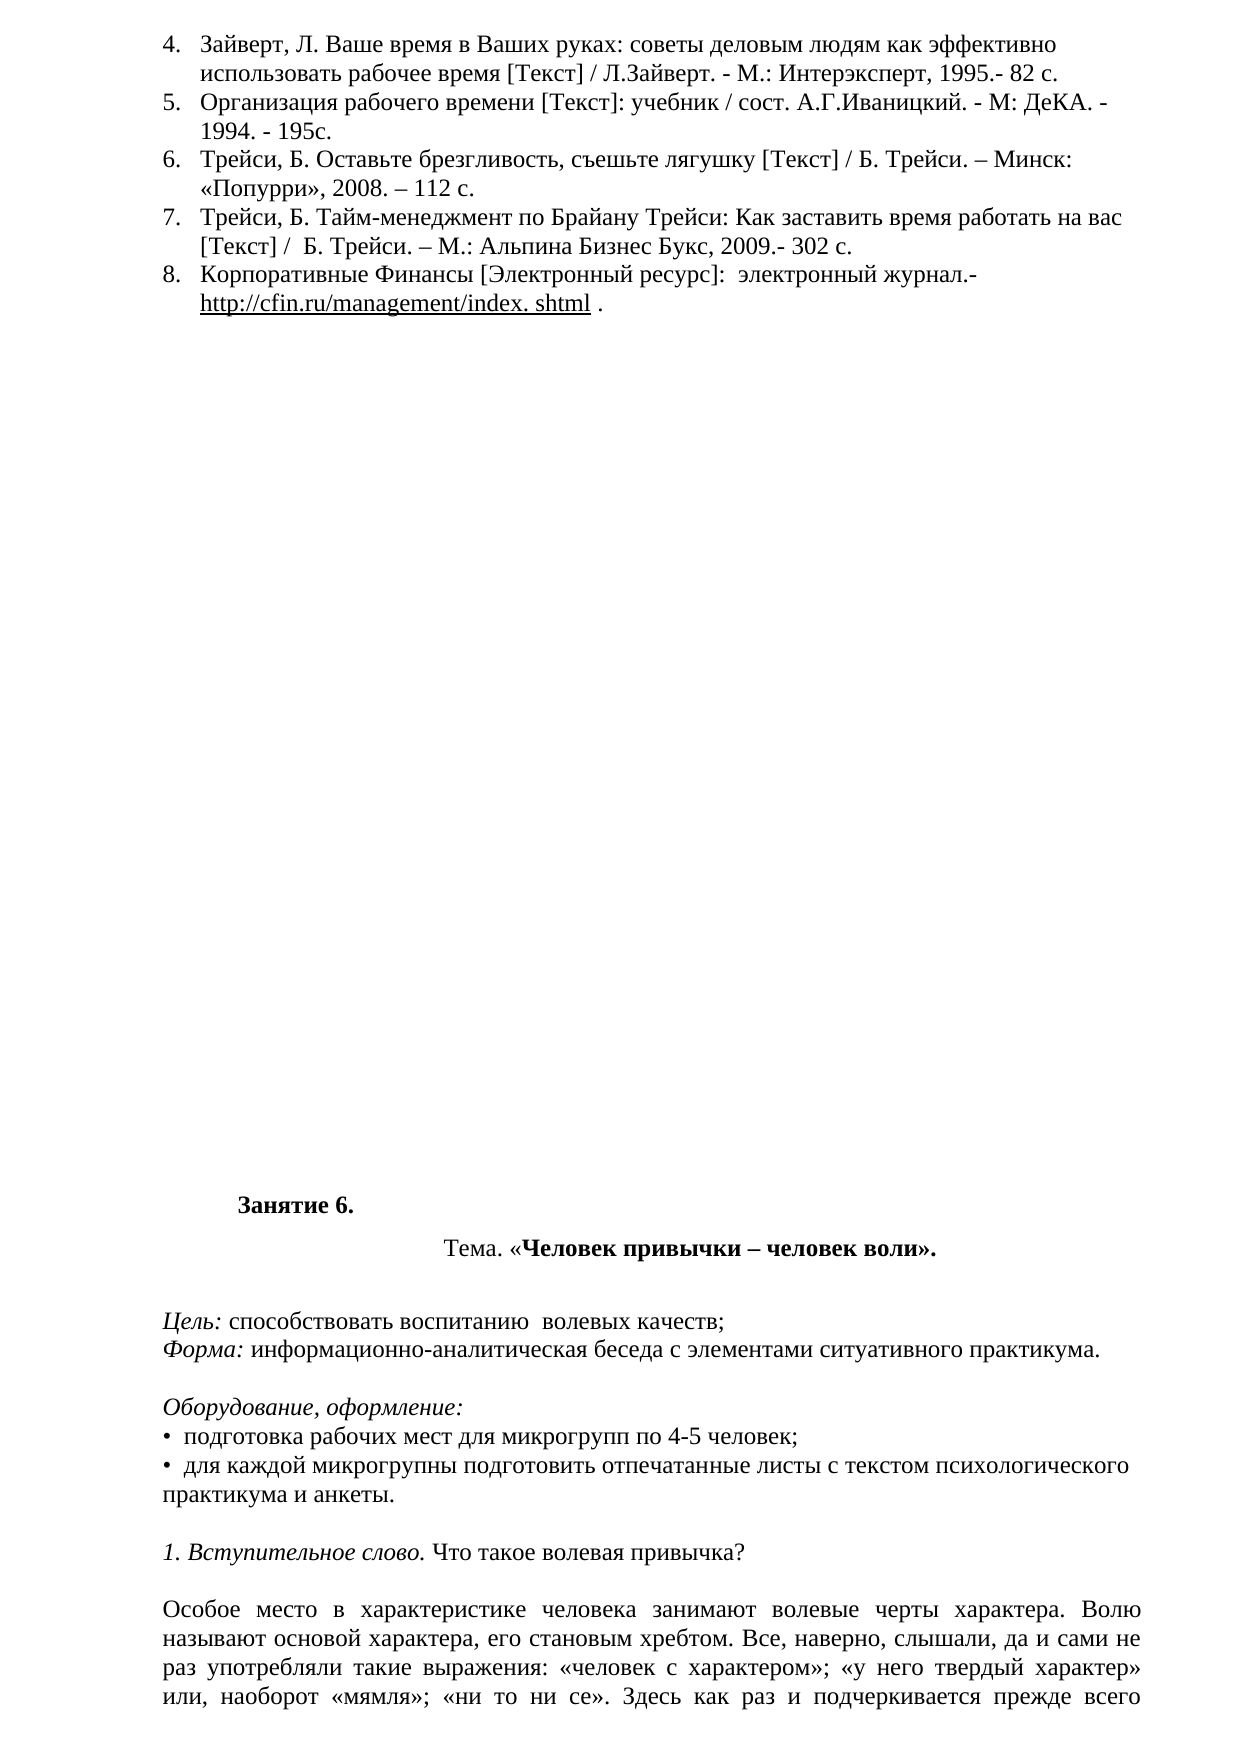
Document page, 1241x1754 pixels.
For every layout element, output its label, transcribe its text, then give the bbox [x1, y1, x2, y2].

text Цель: способствовать воспитанию волевых качеств; Форма: информационно-аналитическая беседа с элементами ситуативного практикума. [162, 1306, 1142, 1363]
list Корпоративные Финансы [Электронный ресурс]: электронный журнал.- http://cfin.ru/management/index. shtml . [162, 259, 1142, 317]
text Оборудование, оформление: • подготовка рабочих мест для микрогрупп по 4-5 человек; • для каждой микрогрупны подготовить отпечатанные листы с текстом психологического практикума и анкеты. [162, 1392, 1142, 1507]
list Занятие 6. [237, 1190, 1142, 1219]
list Тема. «Человек привычки – человек воли». [237, 1233, 1142, 1262]
list Зайверт, Л. Ваше время в Ваших руках: советы деловым людям как эффективно использовать рабочее время [Текст] / Л.Зайверт. - М.: Интерэксперт, 1995.- 82 с. [162, 29, 1142, 87]
text 1. Вступительное слово. Что такое волевая привычка? [162, 1537, 1142, 1565]
list Организация рабочего времени [Текст]: учебник / сост. А.Г.Иваницкий. - М: ДеКА. - 1994. - 195с. [162, 87, 1142, 144]
list Трейси, Б. Тайм-менеджмент по Брайану Трейси: Как заставить время работать на вас [Текст] / Б. Трейси. – М.: Альпина Бизнес Букс, 2009.- 302 с. [162, 202, 1142, 259]
list Трейси, Б. Оставьте брезгливость, съешьте лягушку [Текст] / Б. Трейси. – Минск: «Попурри», 2008. – 112 с. [162, 144, 1142, 202]
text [162, 1594, 1142, 1709]
